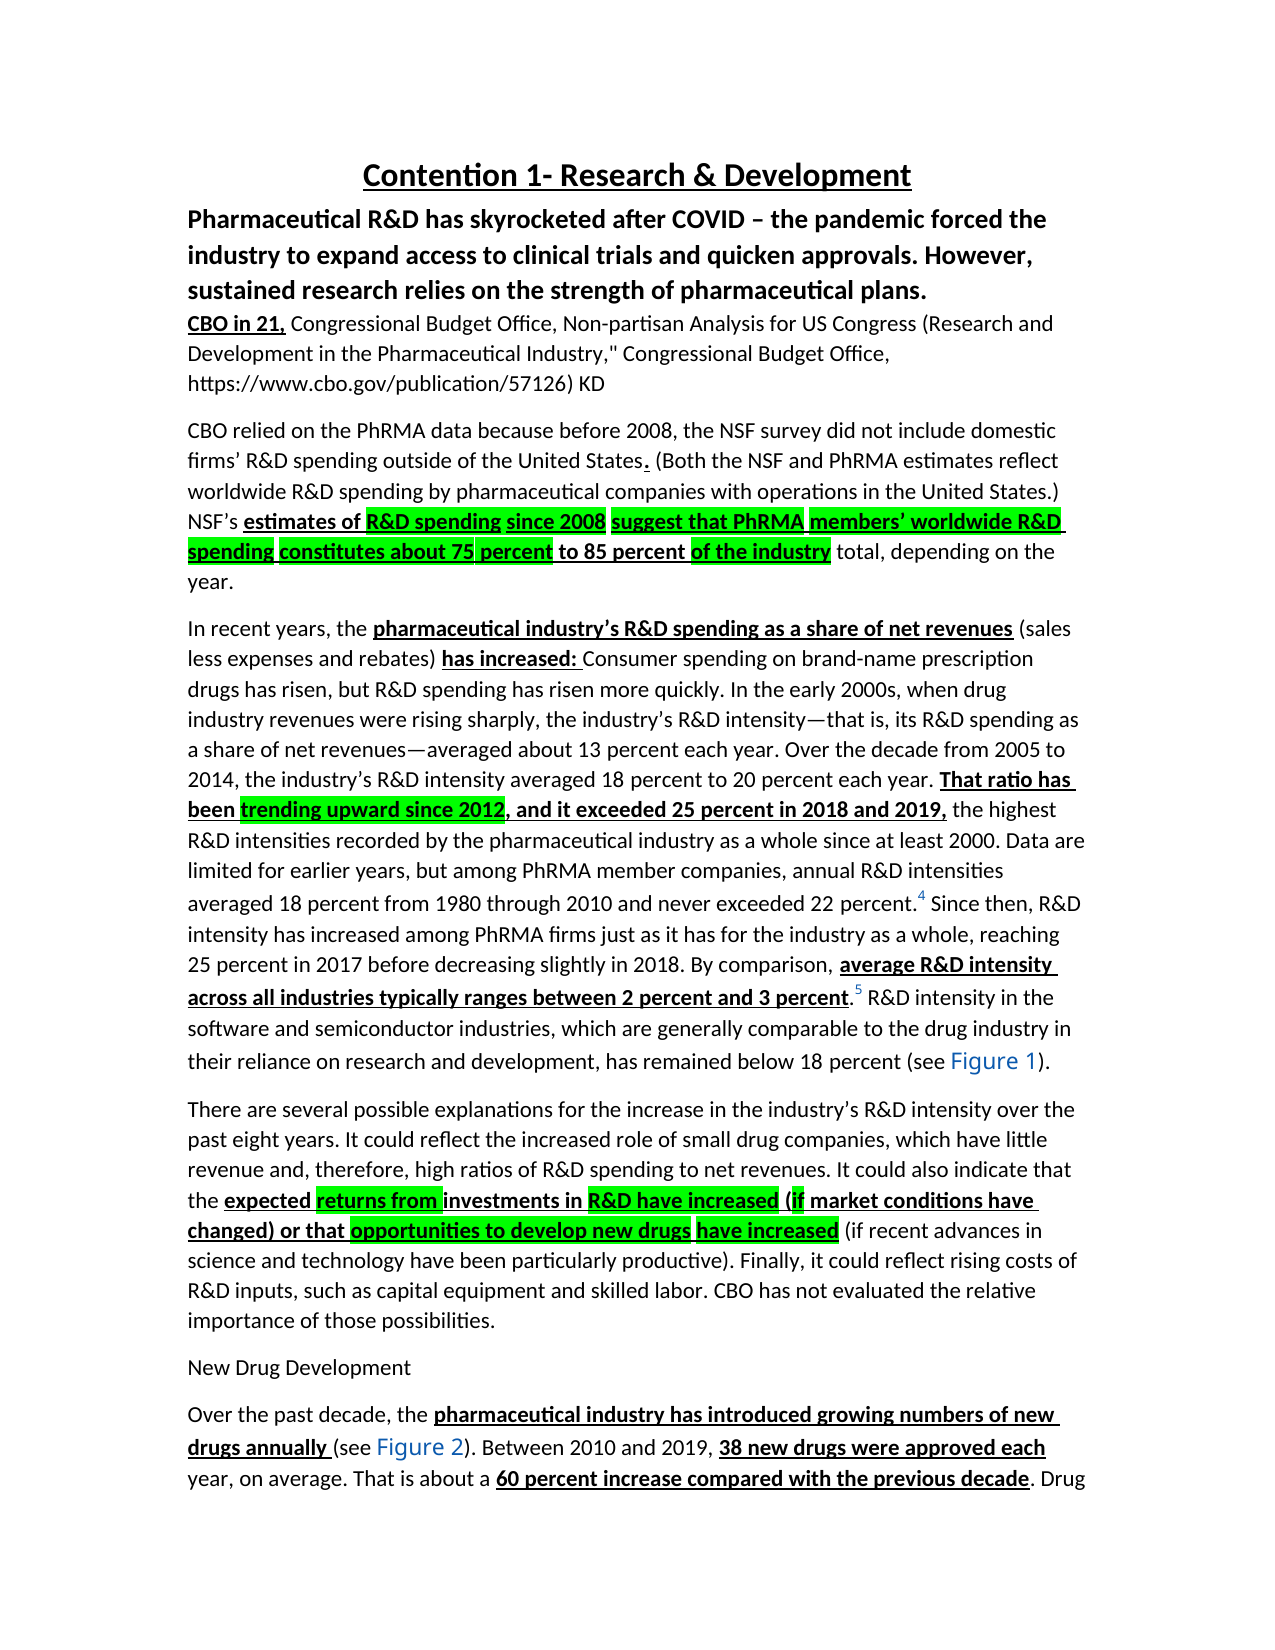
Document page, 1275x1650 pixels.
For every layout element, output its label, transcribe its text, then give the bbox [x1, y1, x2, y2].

text New Drug Development [187, 1353, 1087, 1381]
subtitle Contention 1- Research & Development [187, 154, 1087, 195]
text There are several possible explanations for the increase in the industry’s R&D intensity over the past eight years. It could reflect the increased role of small drug companies, which have little revenue and, therefore, high ratios of R&D spending to net revenues. It could also indicate that the expected returns from investments in R&D have increased (if market conditions have changed) or that opportunities to develop new drugs have increased (if recent advances in science and technology have been particularly productive). Finally, it could reflect rising costs of R&D inputs, such as capital equipment and skilled labor. CBO has not evaluated the relative importance of those possibilities. [187, 1095, 1087, 1334]
subtitle Pharmaceutical R&D has skyrocketed after COVID – the pandemic forced the industry to expand access to clinical trials and quicken approvals. However, sustained research relies on the strength of pharmaceutical plans. [187, 202, 1087, 307]
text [187, 1400, 1087, 1492]
text In recent years, the pharmaceutical industry’s R&D spending as a share of net revenues (sales less expenses and rebates) has increased: Consumer spending on brand-name prescription drugs has risen, but R&D spending has risen more quickly. In the early 2000s, when drug industry revenues were rising sharply, the industry’s R&D intensity—that is, its R&D spending as a share of net revenues—averaged about 13 percent each year. Over the decade from 2005 to 2014, the industry’s R&D intensity averaged 18 percent to 20 percent each year. That ratio has been trending upward since 2012, and it exceeded 25 percent in 2018 and 2019, the highest R&D intensities recorded by the pharmaceutical industry as a whole since at least 2000. Data are limited for earlier years, but among PhRMA member companies, annual R&D intensities averaged 18 percent from 1980 through 2010 and never exceeded 22 percent.4 Since then, R&D intensity has increased among PhRMA firms just as it has for the industry as a whole, reaching 25 percent in 2017 before decreasing slightly in 2018. By comparison, average R&D intensity across all industries typically ranges between 2 percent and 3 percent.5 R&D intensity in the software and semiconductor industries, which are generally comparable to the drug industry in their reliance on research and development, has remained below 18 percent (see Figure 1). [187, 614, 1087, 1076]
text CBO in 21, Congressional Budget Office, Non-partisan Analysis for US Congress (Research and Development in the Pharmaceutical Industry," Congressional Budget Office, https://www.cbo.gov/publication/57126) KD [187, 309, 1087, 398]
text CBO relied on the PhRMA data because before 2008, the NSF survey did not include domestic firms’ R&D spending outside of the United States. (Both the NSF and PhRMA estimates reflect worldwide R&D spending by pharmaceutical companies with operations in the United States.) NSF’s estimates of R&D spending since 2008 suggest that PhRMA members’ worldwide R&D spending constitutes about 75 percent to 85 percent of the industry total, depending on the year. [187, 416, 1087, 596]
